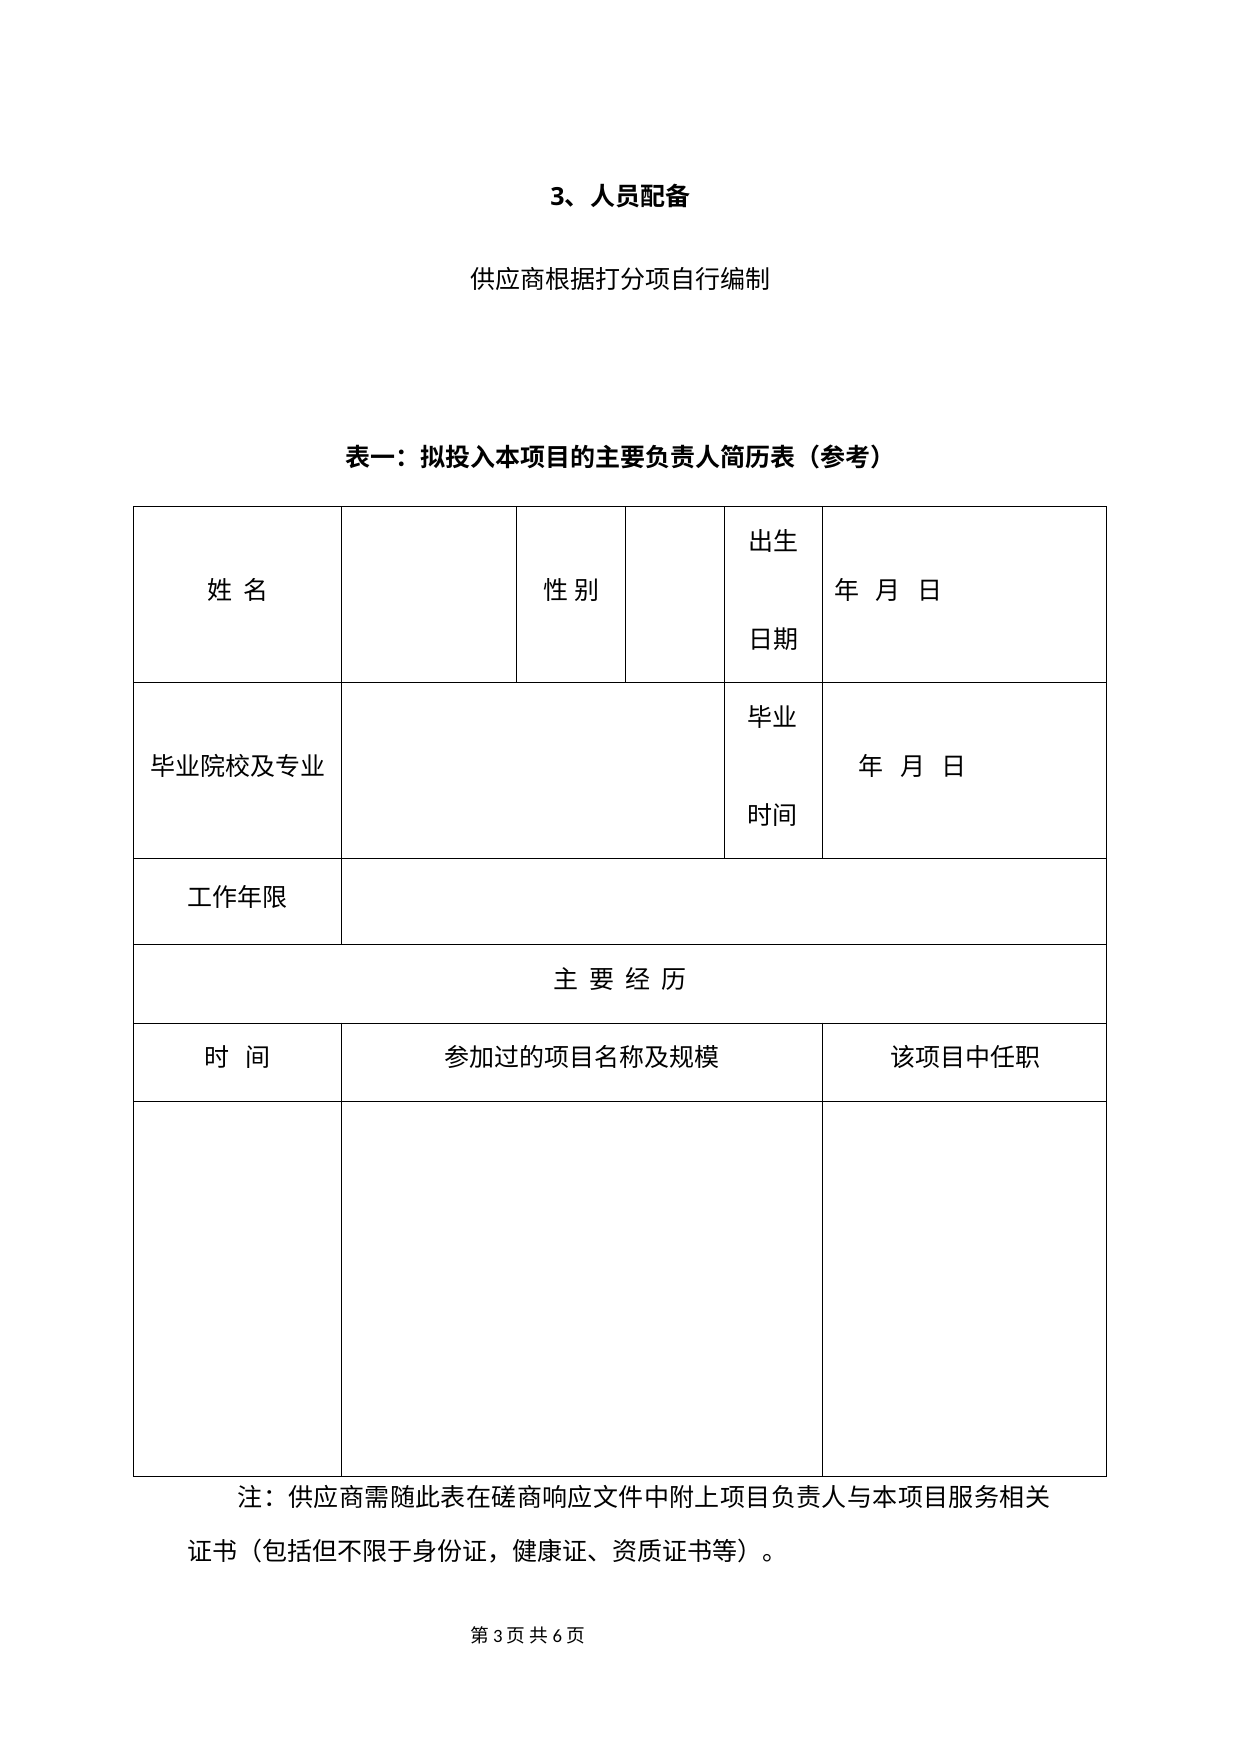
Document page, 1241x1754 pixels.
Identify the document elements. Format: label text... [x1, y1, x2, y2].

table_header 年 月 日 [823, 507, 1106, 682]
table_header [626, 507, 724, 682]
text 3、人员配备 [187, 162, 1053, 227]
table_cell 该项目中任职 [823, 1024, 1106, 1101]
table_cell 主 要 经 历 [134, 945, 1106, 1022]
table_cell [342, 683, 724, 858]
table_cell 年 月 日 [823, 683, 1106, 858]
table_header 性 别 [517, 507, 625, 682]
table_header 出生 日期 [725, 507, 822, 682]
table_cell [342, 859, 1106, 944]
table_header 姓 名 [134, 507, 341, 682]
text 注：供应商需随此表在磋商响应文件中附上项目负责人与本项目服务相关证书（包括但不限于身份证，健康证、资质证书等）。 [187, 1477, 1053, 1568]
table_cell 时 间 [134, 1024, 341, 1101]
table_cell 毕业 时间 [725, 683, 822, 858]
table_cell [134, 1102, 341, 1476]
table_header [342, 507, 516, 682]
text 表一：拟投入本项目的主要负责人简历表（参考） [187, 423, 1053, 488]
table_cell 工作年限 [134, 859, 341, 944]
table_cell [342, 1102, 822, 1476]
table_cell [823, 1102, 1106, 1476]
table_cell 参加过的项目名称及规模 [342, 1024, 822, 1101]
table_cell 毕业院校及专业 [134, 683, 341, 858]
text 供应商根据打分项自行编制 [187, 245, 1053, 310]
